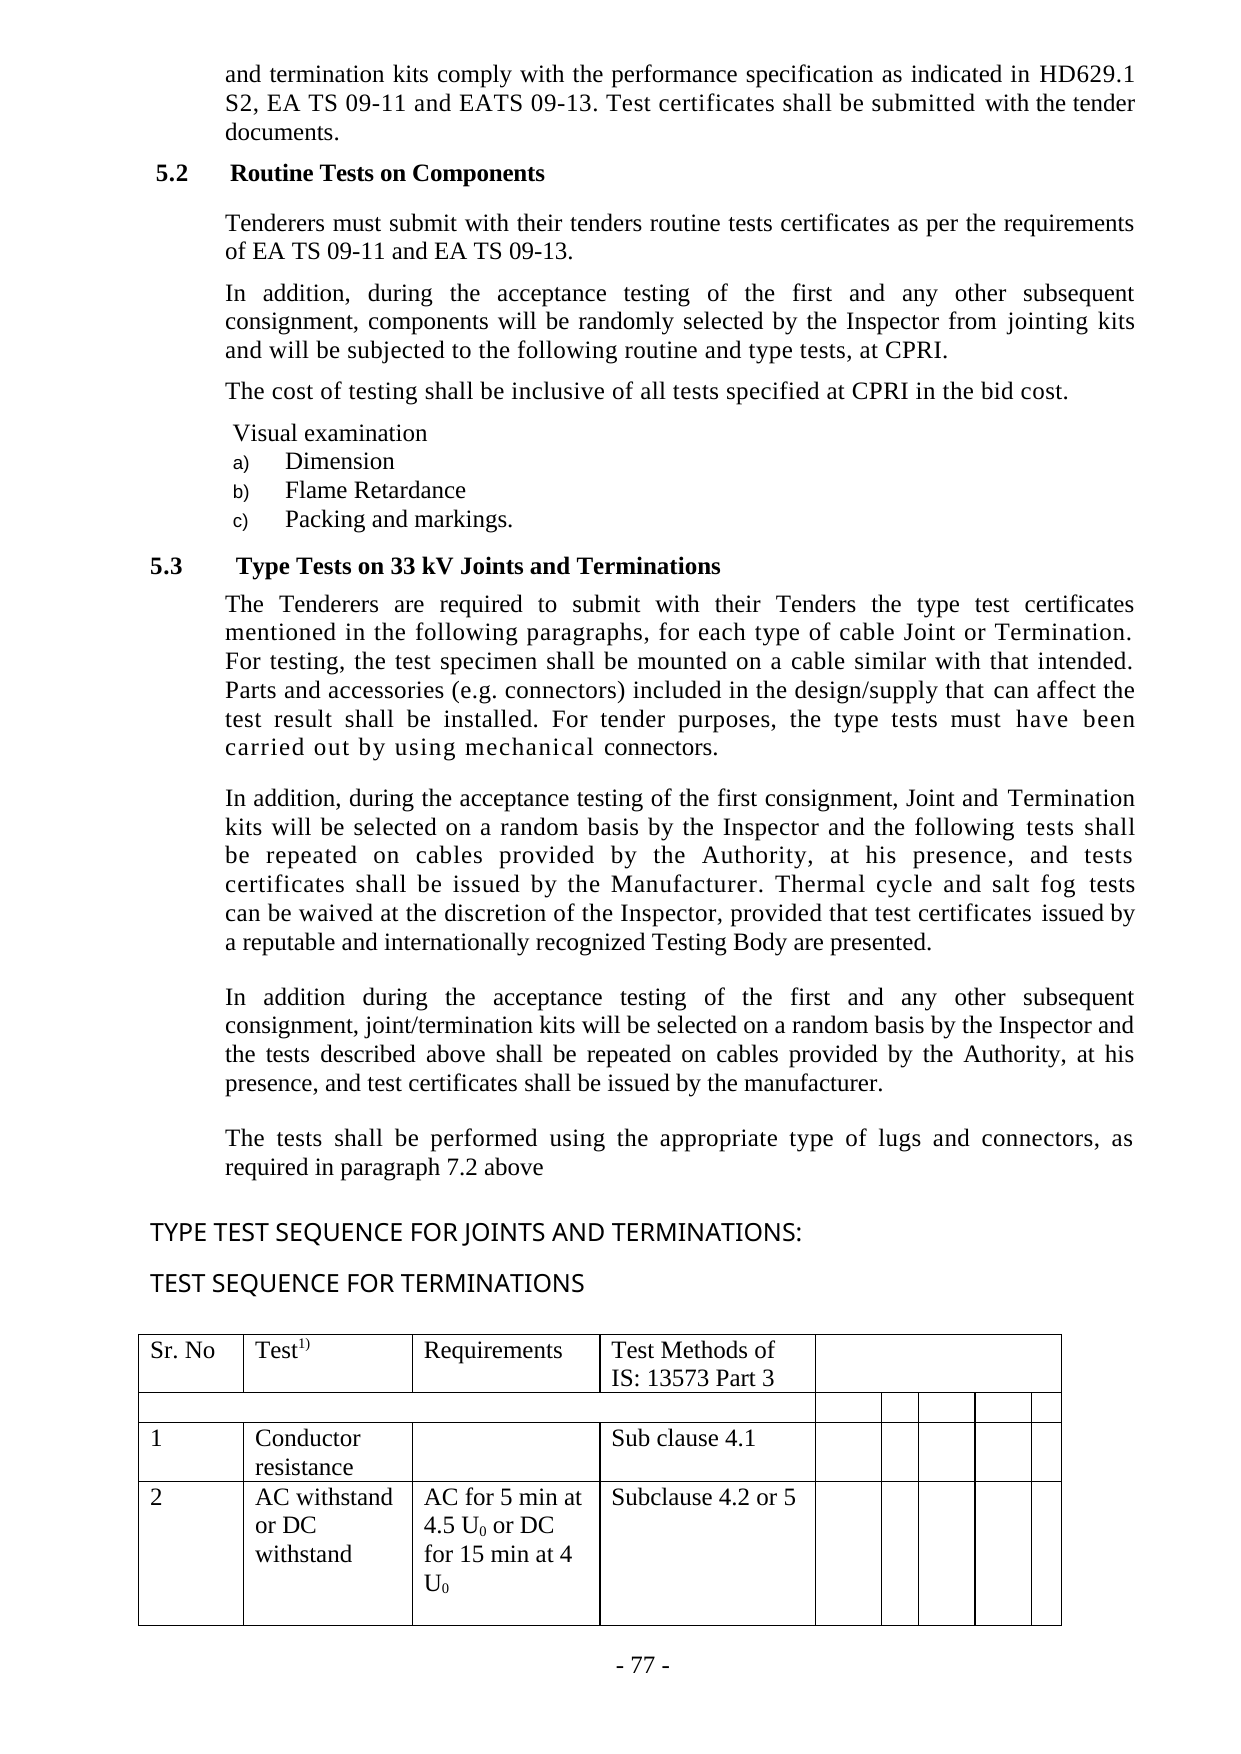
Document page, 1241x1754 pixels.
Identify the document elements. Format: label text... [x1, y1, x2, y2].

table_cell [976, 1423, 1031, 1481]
text TYPE TEST SEQUENCE FOR JOINTS AND TERMINATIONS: [150, 1214, 1135, 1248]
text The Tenderers are required to submit with their Tenders the type test certificates mentioned in the following paragraphs, for each type of cable Joint or Termination. For testing, the test specimen shall be mounted on a cable similar with that intended. Parts and accessories (e.g. connectors) included in the design/supply that can affect the test result shall be installed. For tender purposes, the type tests must have been carried out by using mechanical connectors. [225, 589, 1135, 761]
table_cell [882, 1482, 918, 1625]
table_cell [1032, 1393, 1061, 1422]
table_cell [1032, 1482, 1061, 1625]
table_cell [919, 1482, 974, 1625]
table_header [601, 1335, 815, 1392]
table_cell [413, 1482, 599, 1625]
text The tests shall be performed using the appropriate type of lugs and connectors, as required in paragraph 7.2 above [225, 1123, 1135, 1180]
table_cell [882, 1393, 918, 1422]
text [225, 59, 1135, 145]
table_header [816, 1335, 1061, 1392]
text Tenderers must submit with their tenders routine tests certificates as per the requirements of EA TS 09-11 and EA TS 09-13. [225, 208, 1135, 265]
text Visual examination [232, 418, 1135, 446]
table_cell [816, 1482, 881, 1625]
list Packing and markings. [233, 504, 1135, 533]
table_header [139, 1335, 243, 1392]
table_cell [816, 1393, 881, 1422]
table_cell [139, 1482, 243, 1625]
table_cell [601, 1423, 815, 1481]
list Flame Retardance [233, 475, 1135, 504]
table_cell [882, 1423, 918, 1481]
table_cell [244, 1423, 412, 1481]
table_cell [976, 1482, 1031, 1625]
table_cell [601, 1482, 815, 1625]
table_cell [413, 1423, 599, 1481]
text In addition during the acceptance testing of the first and any other subsequent consignment, joint/termination kits will be selected on a random basis by the Inspector and the tests described above shall be repeated on cables provided by the Authority, at his presence, and test certificates shall be issued by the manufacturer. [225, 982, 1135, 1097]
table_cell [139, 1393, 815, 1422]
text 5.2 Routine Tests on Components [150, 158, 1135, 187]
text 5.3 Type Tests on 33 kV Joints and Terminations [150, 551, 1135, 580]
text TEST SEQUENCE FOR TERMINATIONS [150, 1266, 1135, 1299]
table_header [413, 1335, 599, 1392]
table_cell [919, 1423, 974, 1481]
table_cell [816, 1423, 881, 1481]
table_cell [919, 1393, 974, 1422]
list Dimension [233, 446, 1135, 475]
text The cost of testing shall be inclusive of all tests specified at CPRI in the bid cost. [225, 376, 1135, 405]
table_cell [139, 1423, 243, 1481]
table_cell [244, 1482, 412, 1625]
text In addition, during the acceptance testing of the first and any other subsequent consignment, components will be randomly selected by the Inspector from jointing kits and will be subjected to the following routine and type tests, at CPRI. [225, 278, 1135, 364]
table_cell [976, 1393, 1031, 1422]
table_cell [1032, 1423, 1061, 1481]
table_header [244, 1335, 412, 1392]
text In addition, during the acceptance testing of the first consignment, Joint and Termination kits will be selected on a random basis by the Inspector and the following tests shall be repeated on cables provided by the Authority, at his presence, and tests certificates shall be issued by the Manufacturer. Thermal cycle and salt fog tests can be waived at the discretion of the Inspector, provided that test certificates issued by a reputable and internationally recognized Testing Body are presented. [225, 783, 1135, 955]
